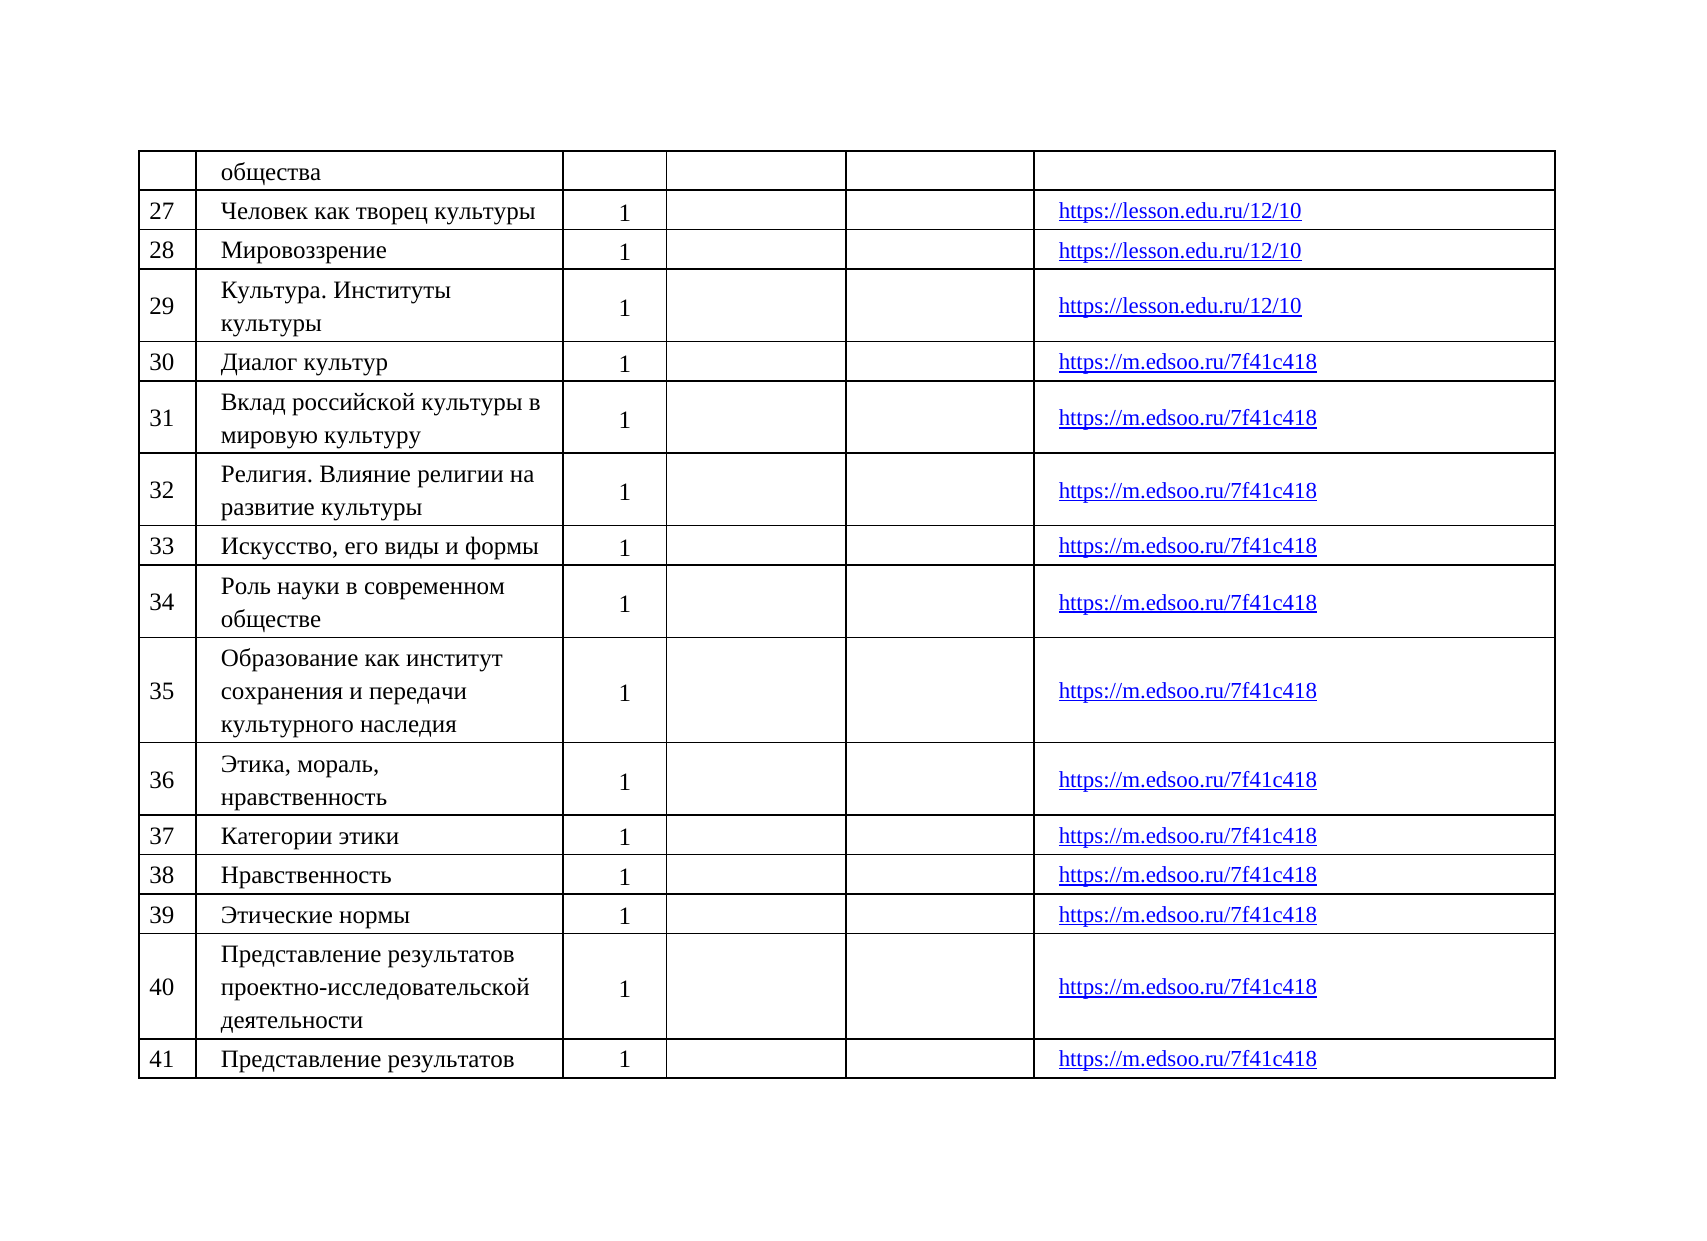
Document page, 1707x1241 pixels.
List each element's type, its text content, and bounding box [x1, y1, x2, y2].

table_cell https://m.edsoo.ru/7f41c418 [1035, 454, 1554, 525]
table_cell 1 [564, 638, 666, 742]
table_cell [667, 638, 845, 742]
table_cell 1 [564, 1040, 666, 1077]
table_cell 41 [140, 1040, 195, 1077]
table_cell [847, 526, 1033, 564]
table_cell 1 [564, 816, 666, 854]
table_cell https://m.edsoo.ru/7f41c418 [1035, 382, 1554, 452]
table_cell 31 [140, 382, 195, 452]
table_cell 1 [564, 382, 666, 452]
table_cell Диалог культур [197, 342, 562, 380]
table_cell [847, 152, 1033, 189]
table_cell 1 [564, 152, 666, 189]
table_cell [667, 934, 845, 1038]
table_cell [667, 1040, 845, 1077]
table_cell 36 [140, 743, 195, 814]
table_cell [667, 816, 845, 854]
table_cell [667, 454, 845, 525]
table_cell [847, 638, 1033, 742]
table_cell 1 [564, 566, 666, 636]
table_cell 29 [140, 270, 195, 341]
table_cell [847, 454, 1033, 525]
table_cell https://lesson.edu.ru/12/10 [1035, 270, 1554, 341]
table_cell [197, 152, 562, 189]
table_cell 32 [140, 454, 195, 525]
table_cell Категории этики [197, 816, 562, 854]
table_cell Образование как институт сохранения и передачи культурного наследия [197, 638, 562, 742]
table_cell [667, 743, 845, 814]
table_cell 27 [140, 191, 195, 229]
table_cell Этические нормы [197, 895, 562, 932]
table_cell [667, 526, 845, 564]
table_cell 1 [564, 342, 666, 380]
table_cell [847, 191, 1033, 229]
table_cell [667, 191, 845, 229]
table_cell 1 [564, 855, 666, 893]
table_cell [667, 855, 845, 893]
table_cell 30 [140, 342, 195, 380]
table_cell 1 [564, 191, 666, 229]
table_cell Роль науки в современном обществе [197, 566, 562, 636]
table_cell [667, 152, 845, 189]
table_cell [197, 934, 562, 1038]
table_cell 1 [564, 895, 666, 932]
table_cell 1 [564, 454, 666, 525]
table_cell [847, 566, 1033, 636]
table_cell https://lesson.edu.ru/12/10 [1035, 191, 1554, 229]
table_cell [667, 382, 845, 452]
table_cell 34 [140, 566, 195, 636]
table_cell 28 [140, 230, 195, 268]
table_cell 37 [140, 816, 195, 854]
table_cell 35 [140, 638, 195, 742]
table_cell 1 [564, 743, 666, 814]
table_cell [847, 382, 1033, 452]
table_cell Человек как творец культуры [197, 191, 562, 229]
table_cell https://m.edsoo.ru/7f41c418 [1035, 342, 1554, 380]
table_cell [847, 934, 1033, 1038]
table_cell [847, 855, 1033, 893]
table_cell https://m.edsoo.ru/7f41c418 [1035, 816, 1554, 854]
table_cell Культура. Институты культуры [197, 270, 562, 341]
table_cell Этика, мораль, нравственность [197, 743, 562, 814]
table_cell Искусство, его виды и формы [197, 526, 562, 564]
table_cell Вклад российской культуры в мировую культуру [197, 382, 562, 452]
table_cell 40 [140, 934, 195, 1038]
table_cell 1 [564, 270, 666, 341]
table_cell [847, 895, 1033, 932]
table_cell 1 [564, 230, 666, 268]
table_cell [847, 816, 1033, 854]
table_cell [667, 270, 845, 341]
table_cell 38 [140, 855, 195, 893]
table_cell Религия. Влияние религии на развитие культуры [197, 454, 562, 525]
table_cell [667, 342, 845, 380]
table_cell [847, 743, 1033, 814]
table_cell [847, 1040, 1033, 1077]
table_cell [1035, 1040, 1554, 1077]
table_cell [667, 566, 845, 636]
table_cell Нравственность [197, 855, 562, 893]
table_cell Мировоззрение [197, 230, 562, 268]
table_cell https://m.edsoo.ru/7f41c418 [1035, 934, 1554, 1038]
table_cell https://lesson.edu.ru/12/10 [1035, 230, 1554, 268]
table_cell https://m.edsoo.ru/7f41c418 [1035, 566, 1554, 636]
table_cell https://m.edsoo.ru/7f41c418 [1035, 855, 1554, 893]
table_cell 39 [140, 895, 195, 932]
table_cell https://m.edsoo.ru/7f41c418 [1035, 743, 1554, 814]
table_cell 26 [140, 152, 195, 189]
table_cell [667, 230, 845, 268]
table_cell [1035, 152, 1554, 189]
table_cell [847, 270, 1033, 341]
table_cell https://m.edsoo.ru/7f41c418 [1035, 638, 1554, 742]
table_cell 33 [140, 526, 195, 564]
table_cell 1 [564, 526, 666, 564]
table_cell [197, 1040, 562, 1077]
table_cell https://m.edsoo.ru/7f41c418 [1035, 526, 1554, 564]
table_cell [847, 342, 1033, 380]
table_cell https://m.edsoo.ru/7f41c418 [1035, 895, 1554, 932]
table_cell [667, 895, 845, 932]
table_cell [847, 230, 1033, 268]
table_cell 1 [564, 934, 666, 1038]
